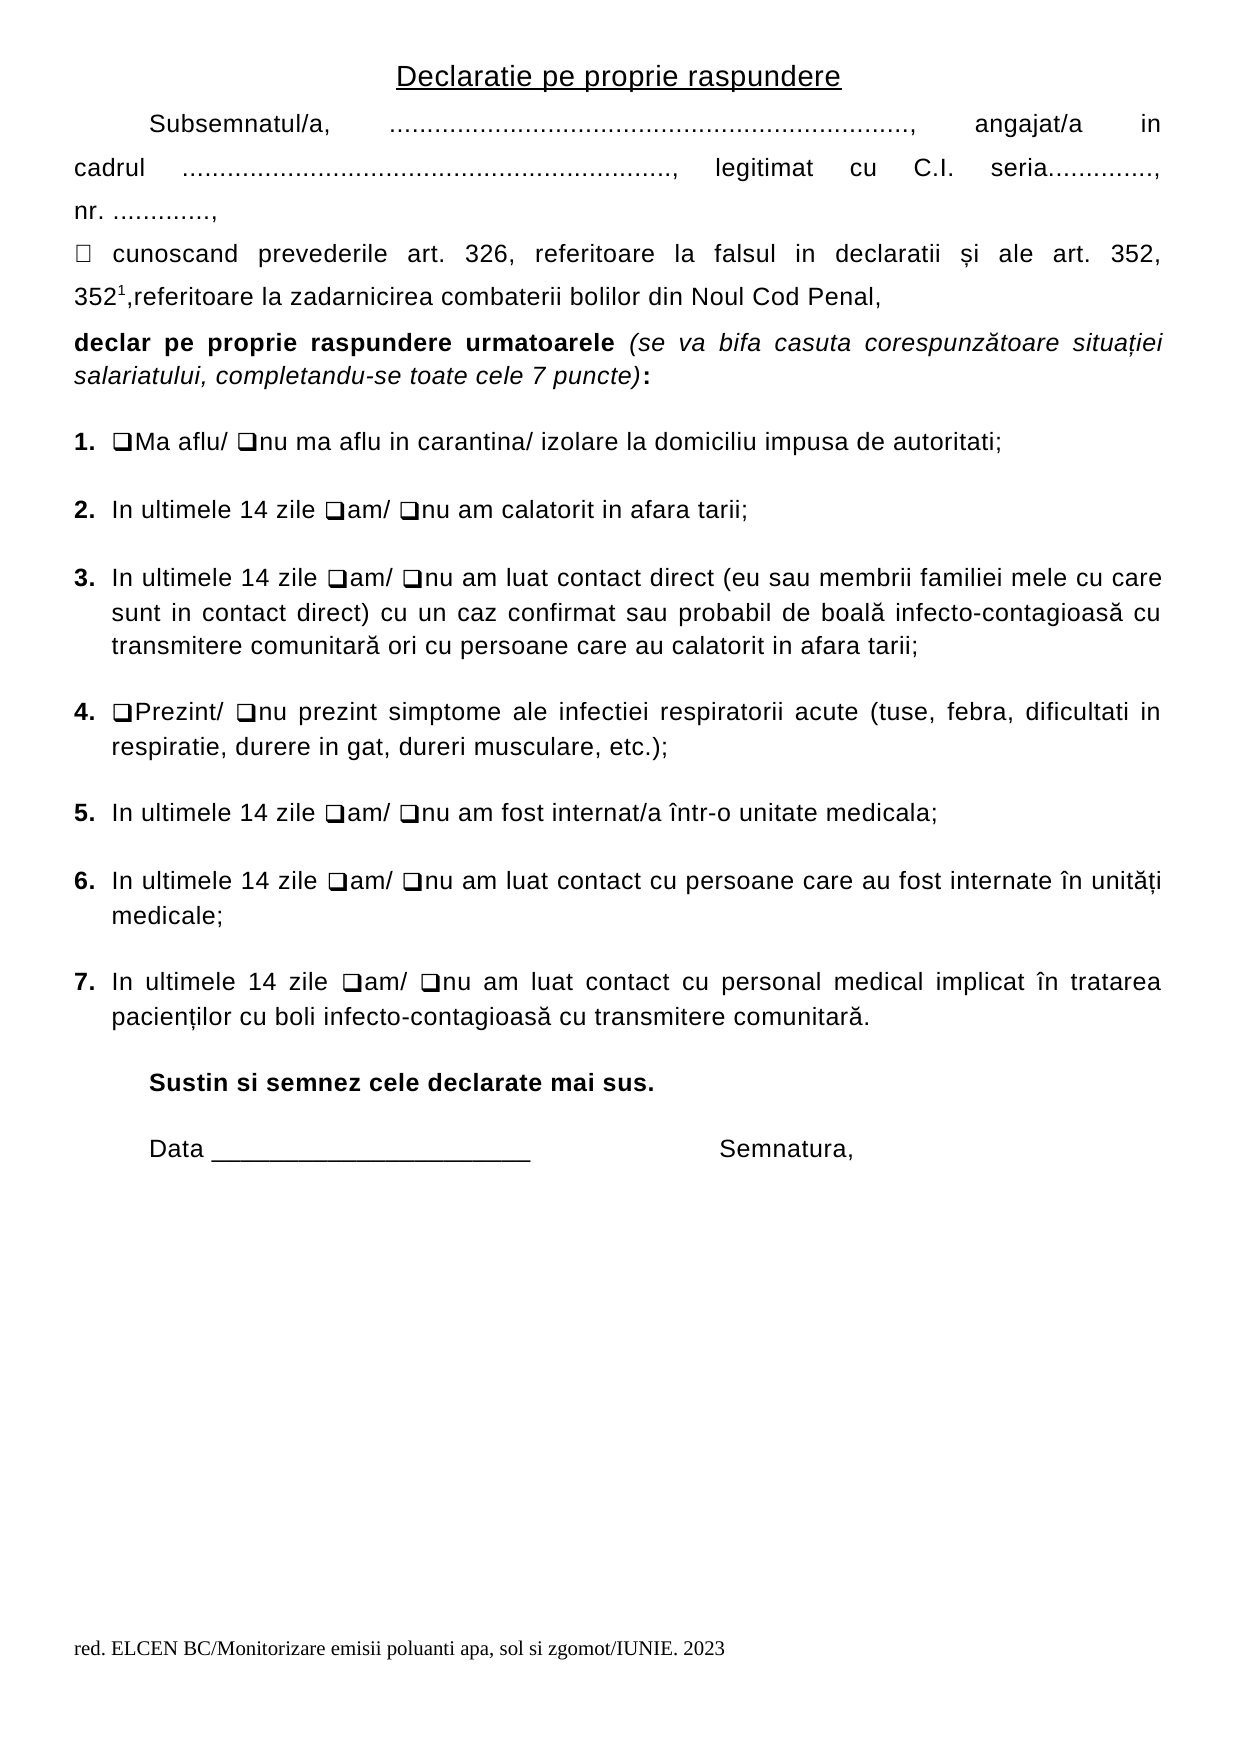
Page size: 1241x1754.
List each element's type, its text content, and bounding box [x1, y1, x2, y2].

text Sustin si semnez cele declarate mai sus. [74, 1068, 1163, 1097]
text declar pe proprie raspundere urmatoarele (se va bifa casuta corespunzătoare situației salariatului, completandu-se toate cele 7 puncte): [74, 328, 1163, 389]
list In ultimele 14 zile am/ nu am luat contact direct (eu sau membrii familiei mele cu care sunt in contact direct) cu un caz confirmat sau probabil de boală infecto-contagioasă cu transmitere comunitară ori cu persoane care au calatorit in afara tarii; [74, 563, 1163, 660]
list Subsemnatul/a, ....................................................................., angajat/a in cadrul ................................................................., legitimat cu C.I. seria.............., nr. ............., [74, 109, 1163, 224]
list Ma aflu/ nu ma aflu in carantina/ izolare la domiciliu impusa de autoritati; [74, 427, 1163, 457]
list In ultimele 14 zile am/ nu am calatorit in afara tarii; [74, 495, 1163, 526]
text cunoscand prevederile art. 326, referitoare la falsul in declaratii și ale art. 352, 3521,referitoare la zadarnicirea combaterii bolilor din Noul Cod Penal, [74, 239, 1163, 311]
list Prezint/ nu prezint simptome ale infectiei respiratorii acute (tuse, febra, dificultati in respiratie, durere in gat, dureri musculare, etc.); [74, 697, 1163, 761]
list In ultimele 14 zile am/ nu am luat contact cu persoane care au fost internate în unități medicale; [74, 866, 1163, 930]
text Declaratie pe proprie raspundere [74, 59, 1163, 93]
text Data ______________________ Semnatura, [74, 1134, 1163, 1163]
list In ultimele 14 zile am/ nu am fost internat/a într-o unitate medicala; [74, 798, 1163, 829]
list In ultimele 14 zile am/ nu am luat contact cu personal medical implicat în tratarea pacienților cu boli infecto-contagioasă cu transmitere comunitară. [74, 967, 1163, 1031]
